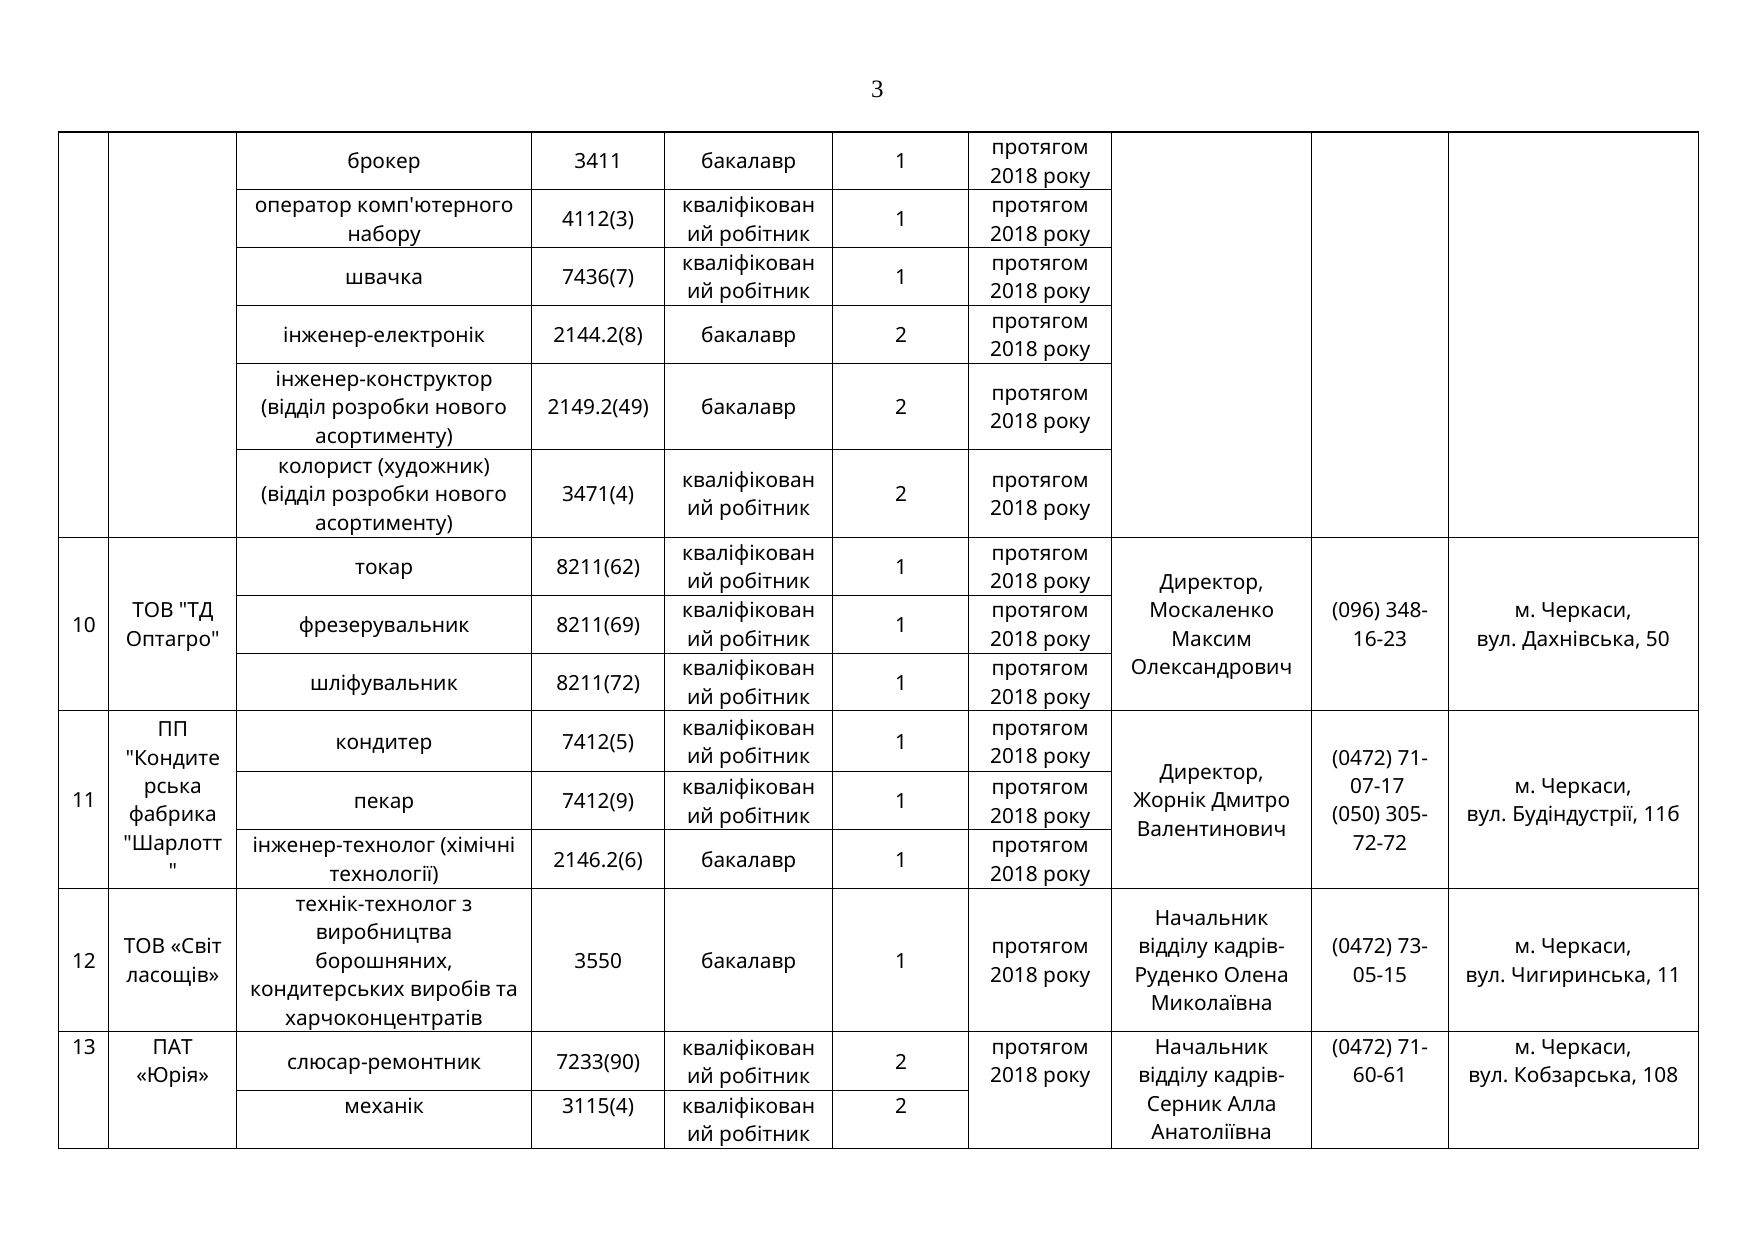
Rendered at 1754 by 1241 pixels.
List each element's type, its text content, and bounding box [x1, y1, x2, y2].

table_cell кваліфікований робітник [665, 1091, 832, 1148]
table_cell інженер-конструктор (відділ розробки нового асортименту) [237, 364, 531, 449]
table_cell 2 [833, 1032, 968, 1090]
table_cell протягом 2018 року [969, 654, 1111, 710]
table_cell протягом 2018 року [969, 1032, 1111, 1148]
table_cell 2 [833, 1091, 968, 1148]
table_cell 1 [833, 711, 968, 771]
table_cell бакалавр [665, 889, 832, 1031]
table_cell Директор, Жорнік Дмитро Валентинович [1112, 711, 1311, 888]
table_cell 11 [59, 711, 108, 888]
table_cell кваліфікований робітник [665, 772, 832, 829]
table_cell ТОВ «Світ ласощів» [109, 889, 236, 1031]
table_cell протягом 2018 року [969, 450, 1111, 537]
table_cell протягом 2018 року [969, 711, 1111, 771]
table_cell Начальник відділу кадрів-Серник Алла Анатоліївна [1112, 1032, 1311, 1148]
table_cell 7233(90) [532, 1032, 664, 1090]
table_cell (0472) 71-07-17 (050) 305-72-72 [1312, 711, 1448, 888]
table_cell слюсар-ремонтник [237, 1032, 531, 1090]
table_cell оператор комп'ютерного набору [237, 190, 531, 247]
table_cell кваліфікований робітник [665, 711, 832, 771]
table_cell кондитер [237, 711, 531, 771]
table_cell інженер-електронік [237, 306, 531, 363]
table_cell протягом 2018 року [969, 248, 1111, 305]
table_cell 2149.2(49) [532, 364, 664, 449]
table_cell кваліфікований робітник [665, 538, 832, 594]
table_cell м. Черкаси, вул. Будіндустрії, 11б [1449, 711, 1698, 888]
table_cell 2146.2(6) [532, 830, 664, 888]
table_cell 2 [833, 306, 968, 363]
table_cell кваліфікований робітник [665, 190, 832, 247]
table_cell 1 [833, 538, 968, 594]
table_cell 7412(5) [532, 711, 664, 771]
table_cell кваліфікований робітник [665, 1032, 832, 1090]
table_cell 7412(9) [532, 772, 664, 829]
table_cell 2 [833, 364, 968, 449]
table_cell 1 [833, 889, 968, 1031]
table_cell протягом 2018 року [969, 538, 1111, 594]
table_cell 2144.2(8) [532, 306, 664, 363]
table_cell (096) 348-16-23 [1312, 538, 1448, 710]
table_cell ПП "Кондитерська фабрика "Шарлотт" [109, 711, 236, 888]
table_cell 2 [833, 450, 968, 537]
table_cell бакалавр [665, 364, 832, 449]
table_cell 3471(4) [532, 450, 664, 537]
table_cell протягом 2018 року [969, 133, 1111, 189]
table_cell кваліфікований робітник [665, 654, 832, 710]
table_cell бакалавр [665, 830, 832, 888]
table_cell механік [237, 1091, 531, 1148]
table_cell м. Черкаси, вул. Дахнівська, 50 [1449, 538, 1698, 710]
table_cell 1 [833, 830, 968, 888]
table_cell інженер-технолог (хімічні технології) [237, 830, 531, 888]
table_cell шліфувальник [237, 654, 531, 710]
table_cell 1 [833, 654, 968, 710]
table_cell технік-технолог з виробництва борошняних, кондитерських виробів та харчоконцентратів [237, 889, 531, 1031]
table_cell кваліфікований робітник [665, 596, 832, 652]
table_cell бакалавр [665, 133, 832, 189]
table_cell протягом 2018 року [969, 772, 1111, 829]
table_cell кваліфікований робітник [665, 450, 832, 537]
table_cell 13 [59, 1032, 108, 1148]
table_cell кваліфікований робітник [665, 248, 832, 305]
table_cell м. Черкаси, вул. Кобзарська, 108 [1449, 1032, 1698, 1148]
table_cell 3411 [532, 133, 664, 189]
table_cell 1 [833, 596, 968, 652]
table_cell Директор, Москаленко Максим Олександрович [1112, 538, 1311, 710]
table_cell 8211(72) [532, 654, 664, 710]
table_cell пекар [237, 772, 531, 829]
table_cell 7436(7) [532, 248, 664, 305]
table_cell ТОВ "ТД Оптагро" [109, 538, 236, 710]
table_cell м. Черкаси, вул. Чигиринська, 11 [1449, 889, 1698, 1031]
table_cell ПАТ «Юрія» [109, 1032, 236, 1148]
table_cell 8211(69) [532, 596, 664, 652]
table_cell протягом 2018 року [969, 596, 1111, 652]
table_cell 10 [59, 538, 108, 710]
table_cell Начальник відділу кадрів-Руденко Олена Миколаївна [1112, 889, 1311, 1031]
table_cell 3115(4) [532, 1091, 664, 1148]
table_cell протягом 2018 року [969, 889, 1111, 1031]
table_cell брокер [237, 133, 531, 189]
table_cell 1 [833, 248, 968, 305]
table_cell (0472) 71-60-61 [1312, 1032, 1448, 1148]
table_cell протягом 2018 року [969, 364, 1111, 449]
table_cell 1 [833, 133, 968, 189]
table_cell колорист (художник) (відділ розробки нового асортименту) [237, 450, 531, 537]
table_cell бакалавр [665, 306, 832, 363]
table_cell фрезерувальник [237, 596, 531, 652]
table_cell 3550 [532, 889, 664, 1031]
table_cell 1 [833, 190, 968, 247]
table_cell 12 [59, 889, 108, 1031]
table_cell 8211(62) [532, 538, 664, 594]
table_cell 4112(3) [532, 190, 664, 247]
table_cell протягом 2018 року [969, 190, 1111, 247]
table_cell токар [237, 538, 531, 594]
table_cell протягом 2018 року [969, 306, 1111, 363]
table_cell 1 [833, 772, 968, 829]
table_cell (0472) 73-05-15 [1312, 889, 1448, 1031]
table_cell швачка [237, 248, 531, 305]
table_cell протягом 2018 року [969, 830, 1111, 888]
